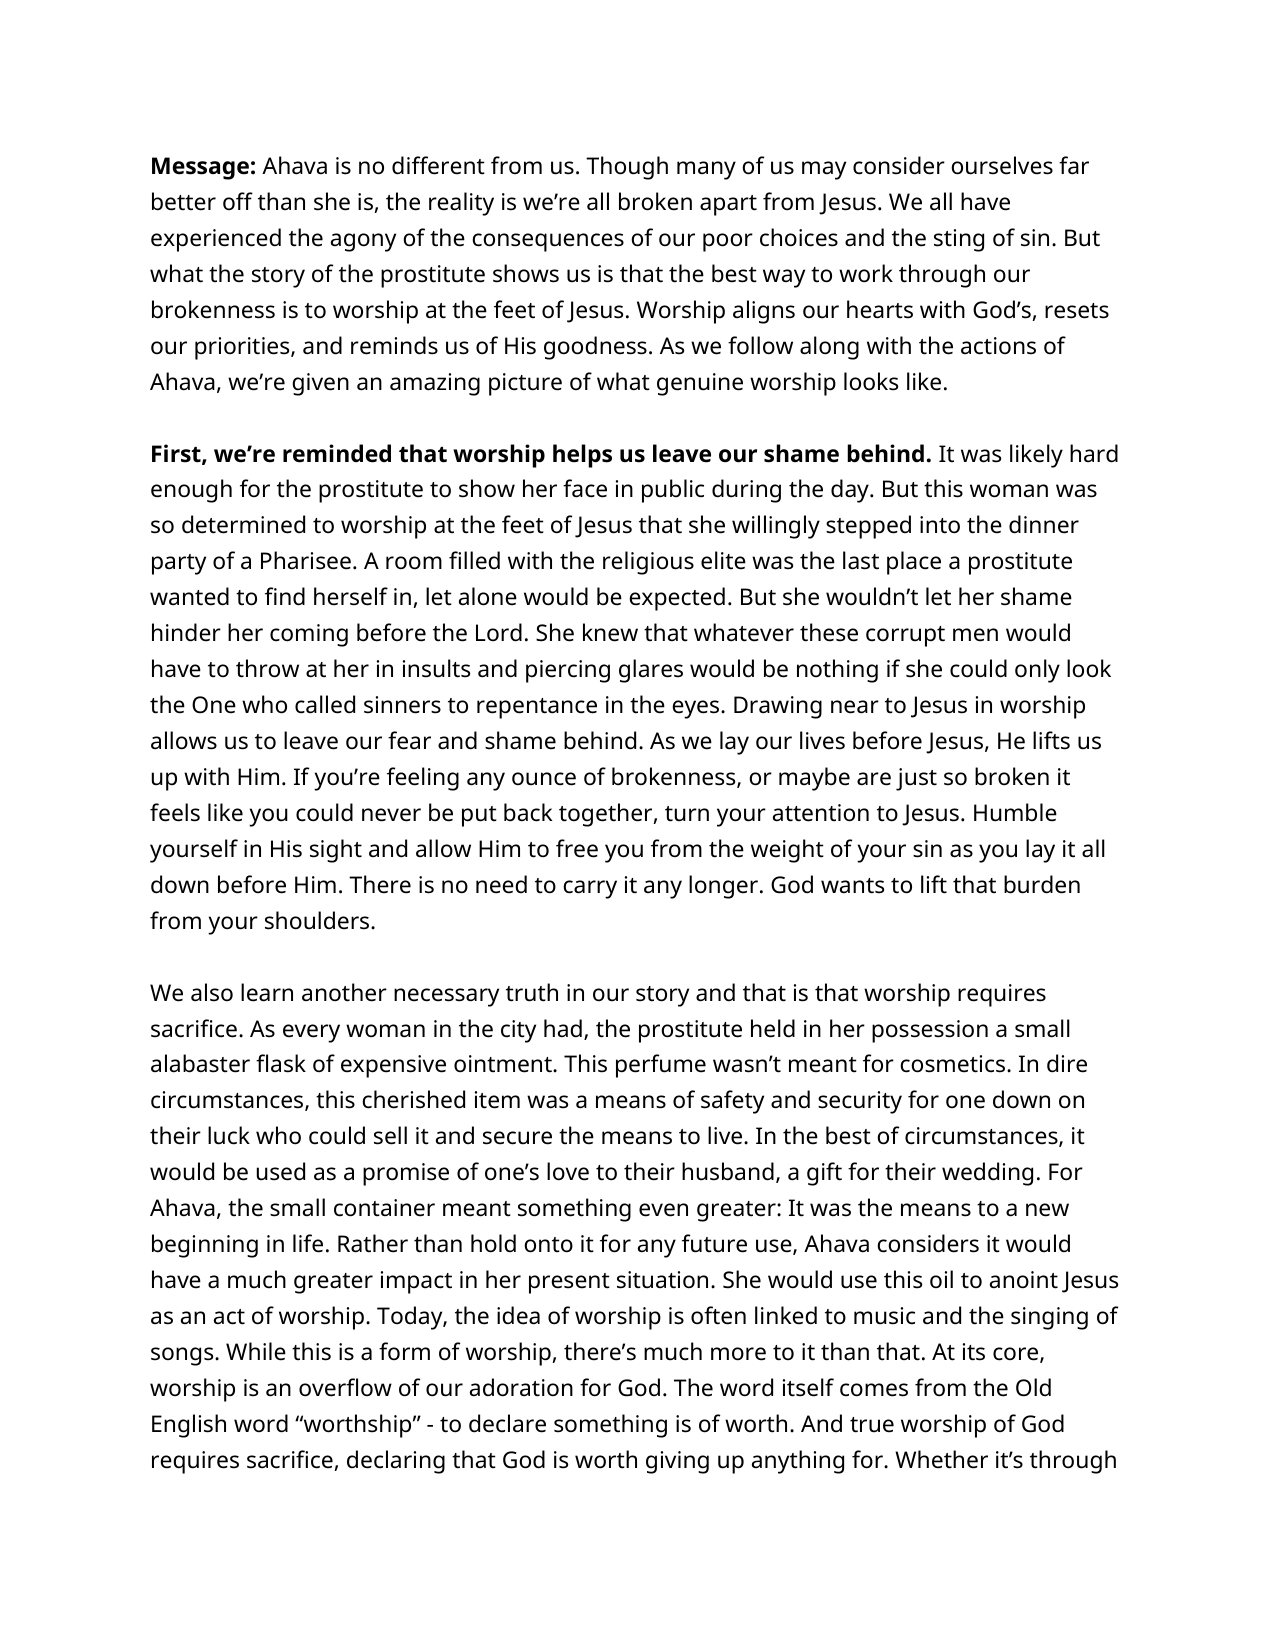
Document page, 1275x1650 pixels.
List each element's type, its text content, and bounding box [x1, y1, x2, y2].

text Message: Ahava is no different from us. Though many of us may consider ourselves far better off than she is, the reality is we’re all broken apart from Jesus. We all have experienced the agony of the consequences of our poor choices and the sting of sin. But what the story of the prostitute shows us is that the best way to work through our brokenness is to worship at the feet of Jesus. Worship aligns our hearts with God’s, resets our priorities, and reminds us of His goodness. As we follow along with the actions of Ahava, we’re given an amazing picture of what genuine worship looks like. [150, 150, 1125, 397]
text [150, 977, 1125, 1475]
text First, we’re reminded that worship helps us leave our shame behind. It was likely hard enough for the prostitute to show her face in public during the day. But this woman was so determined to worship at the feet of Jesus that she willingly stepped into the dinner party of a Pharisee. A room filled with the religious elite was the last place a prostitute wanted to find herself in, let alone would be expected. But she wouldn’t let her shame hinder her coming before the Lord. She knew that whatever these corrupt men would have to throw at her in insults and piercing glares would be nothing if she could only look the One who called sinners to repentance in the eyes. Drawing near to Jesus in worship allows us to leave our fear and shame behind. As we lay our lives before Jesus, He lifts us up with Him. If you’re feeling any ounce of brokenness, or maybe are just so broken it feels like you could never be put back together, turn your attention to Jesus. Humble yourself in His sight and allow Him to free you from the weight of your sin as you lay it all down before Him. There is no need to carry it any longer. God wants to lift that burden from your shoulders. [150, 437, 1125, 936]
